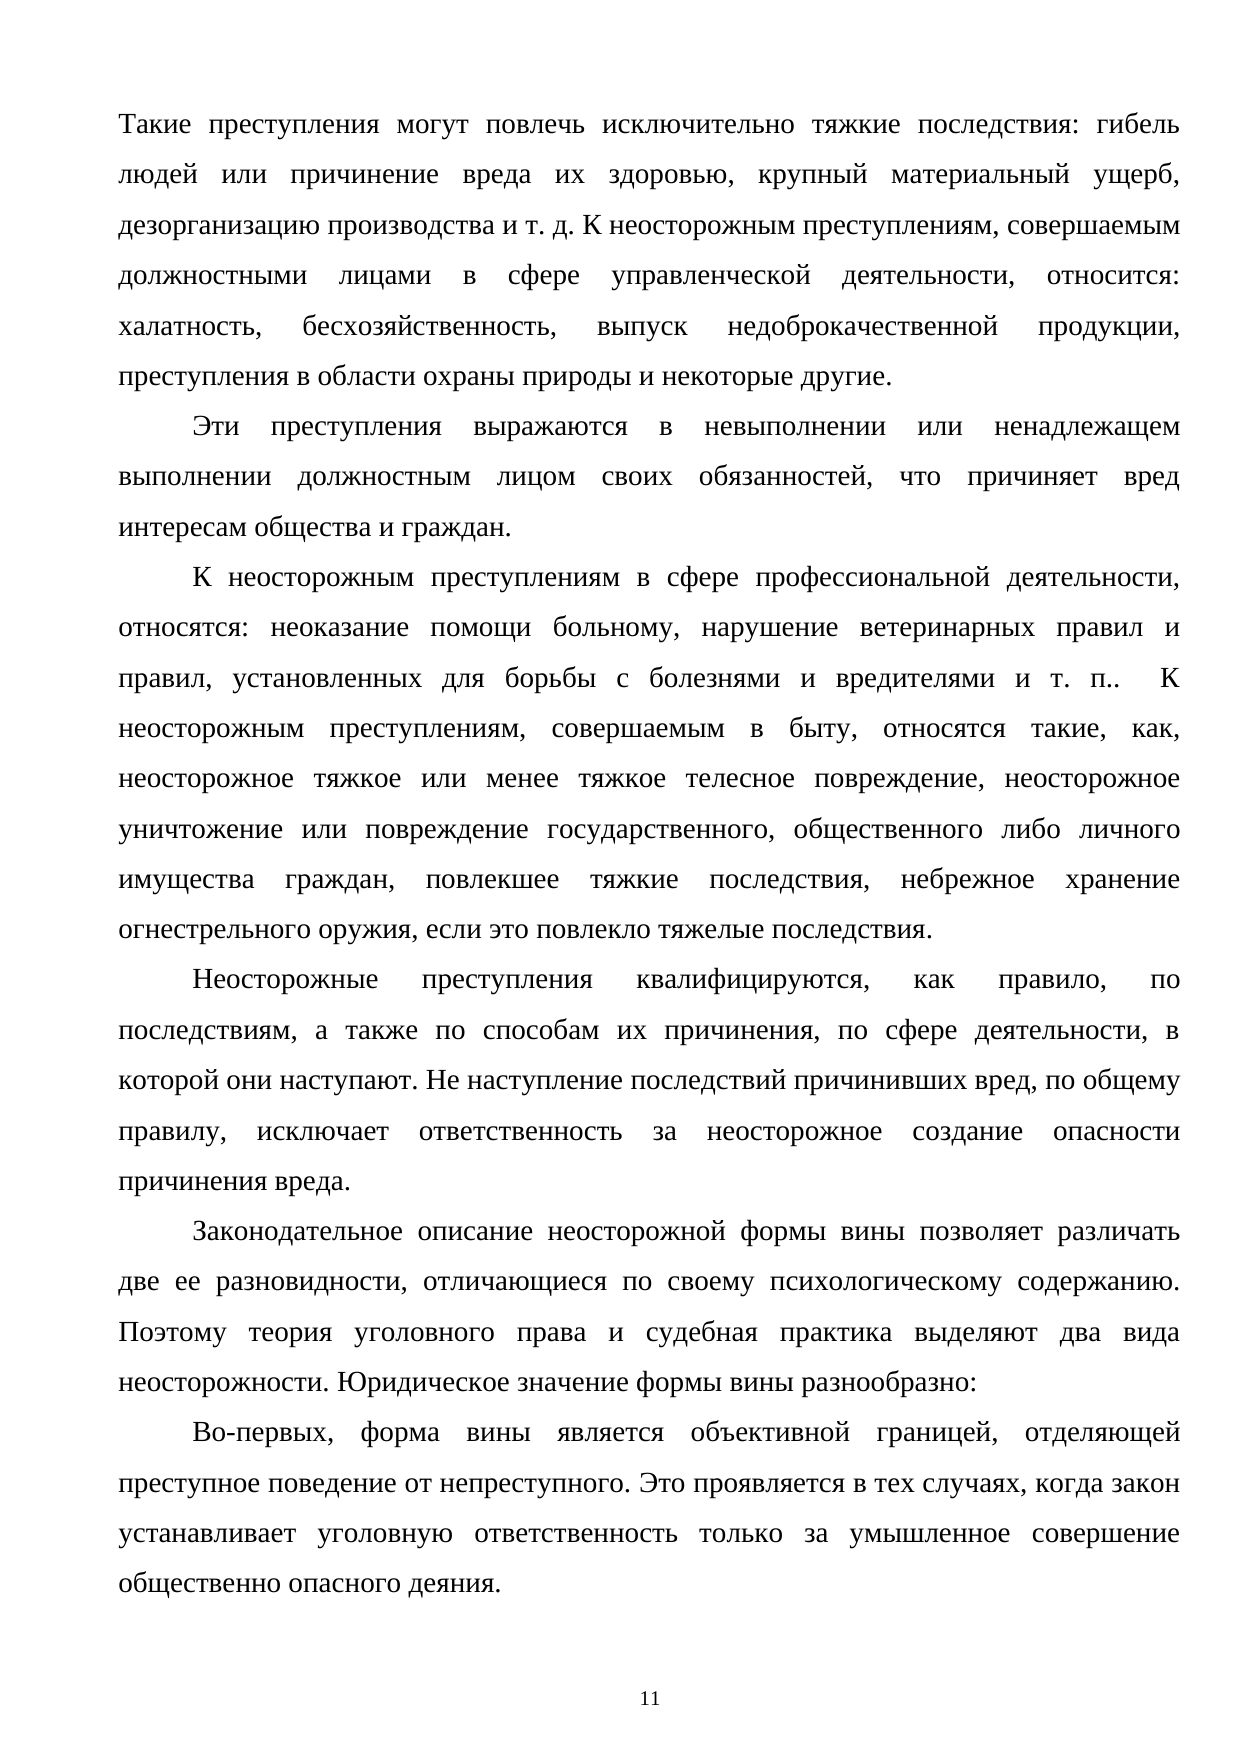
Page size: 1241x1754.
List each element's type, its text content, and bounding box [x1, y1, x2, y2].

text Законодательное описание неосторожной формы вины позволяет различать две ее разновидности, отличающиеся по своему психологическому содержанию. Поэтому теория уголовного права и судебная практика выделяют два вида неосторожности. Юридическое значение формы вины разнообразно: [118, 1213, 1181, 1398]
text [118, 106, 1181, 391]
text Неосторожные преступления квалифицируются, как правило, по последствиям, а также по способам их причинения, по сфере деятельности, в которой они наступают. Не наступление последствий причинивших вред, по общему правилу, исключает ответственность за неосторожное создание опасности причинения вреда. [118, 962, 1181, 1196]
text Эти преступления выражаются в невыполнении или ненадлежащем выполнении должностным лицом своих обязанностей, что причиняет вред интересам общества и граждан. [118, 408, 1181, 542]
text К неосторожным преступлениям в сфере профессиональной деятельности, относятся: неоказание помощи больному, нарушение ветеринарных правил и правил, установленных для борьбы с болезнями и вредителями и т. п.. К неосторожным преступлениям, совершаемым в быту, относятся такие, как, неосторожное тяжкое или менее тяжкое телесное повреждение, неосторожное уничтожение или повреждение государственного, общественного либо личного имущества граждан, повлекшее тяжкие последствия, небрежное хранение огнестрельного оружия, если это повлекло тяжелые последствия. [118, 559, 1181, 945]
text Во-первых, форма вины является объективной границей, отделяющей преступное поведение от непреступного. Это проявляется в тех случаях, когда закон устанавливает уголовную ответственность только за умышленное совершение общественно опасного деяния. [118, 1414, 1181, 1599]
